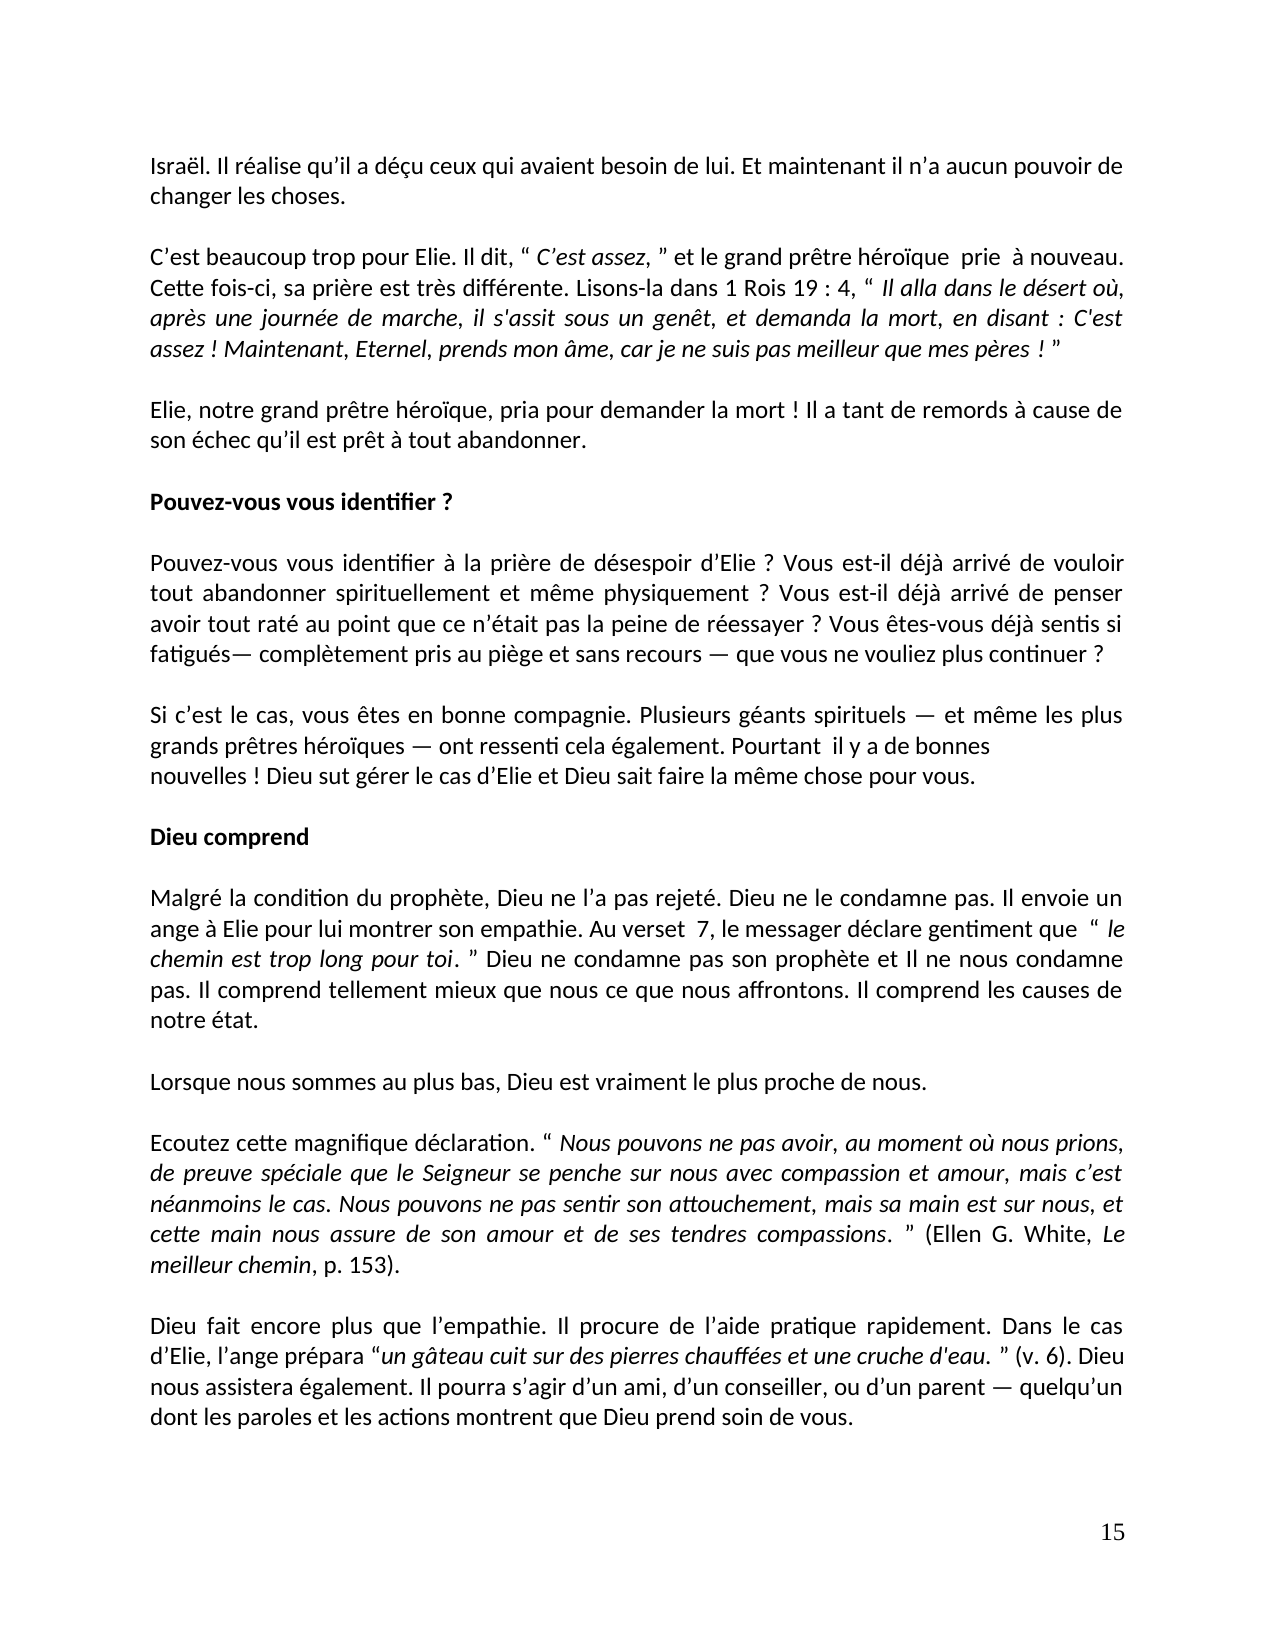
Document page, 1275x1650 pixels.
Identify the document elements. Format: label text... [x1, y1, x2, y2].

text Elie, notre grand prêtre héroïque, pria pour demander la mort ! Il a tant de remords à cause de son échec qu’il est prêt à tout abandonner. [150, 394, 1125, 455]
text nouvelles ! Dieu sut gérer le cas d’Elie et Dieu sait faire la même chose pour vous. [150, 760, 1125, 791]
text Si c’est le cas, vous êtes en bonne compagnie. Plusieurs géants spirituels — et même les plus grands prêtres héroïques — ont ressenti cela également. Pourtant il y a de bonnes [150, 699, 1125, 760]
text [150, 150, 1125, 211]
text Pouvez-vous vous identifier à la prière de désespoir d’Elie ? Vous est-il déjà arrivé de vouloir tout abandonner spirituellement et même physiquement ? Vous est-il déjà arrivé de penser avoir tout raté au point que ce n’était pas la peine de réessayer ? Vous êtes-vous déjà sentis si fatigués— complètement pris au piège et sans recours — que vous ne vouliez plus continuer ? [150, 547, 1125, 669]
text Dieu fait encore plus que l’empathie. Il procure de l’aide pratique rapidement. Dans le cas d’Elie, l’ange prépara “un gâteau cuit sur des pierres chauffées et une cruche d'eau. ” (v. 6). Dieu nous assistera également. Il pourra s’agir d’un ami, d’un conseiller, ou d’un parent — quelqu’un dont les paroles et les actions montrent que Dieu prend soin de vous. [150, 1310, 1125, 1432]
text Malgré la condition du prophète, Dieu ne l’a pas rejeté. Dieu ne le condamne pas. Il envoie un ange à Elie pour lui montrer son empathie. Au verset 7, le messager déclare gentiment que “ le chemin est trop long pour toi. ” Dieu ne condamne pas son prophète et Il ne nous condamne pas. Il comprend tellement mieux que nous ce que nous affrontons. Il comprend les causes de notre état. [150, 882, 1125, 1035]
text C’est beaucoup trop pour Elie. Il dit, “ C’est assez, ” et le grand prêtre héroïque prie à nouveau. Cette fois-ci, sa prière est très différente. Lisons-la dans 1 Rois 19 : 4, “ Il alla dans le désert où, après une journée de marche, il s'assit sous un genêt, et demanda la mort, en disant : C'est assez ! Maintenant, Eternel, prends mon âme, car je ne suis pas meilleur que mes pères ! ” [150, 242, 1125, 364]
text Lorsque nous sommes au plus bas, Dieu est vraiment le plus proche de nous. [150, 1066, 1125, 1096]
text Ecoutez cette magnifique déclaration. “ Nous pouvons ne pas avoir, au moment où nous prions, de preuve spéciale que le Seigneur se penche sur nous avec compassion et amour, mais c’est néanmoins le cas. Nous pouvons ne pas sentir son attouchement, mais sa main est sur nous, et cette main nous assure de son amour et de ses tendres compassions. ” (Ellen G. White, Le meilleur chemin, p. 153). [150, 1127, 1125, 1279]
text Dieu comprend [150, 821, 1125, 852]
text Pouvez-vous vous identifier ? [150, 486, 1125, 516]
